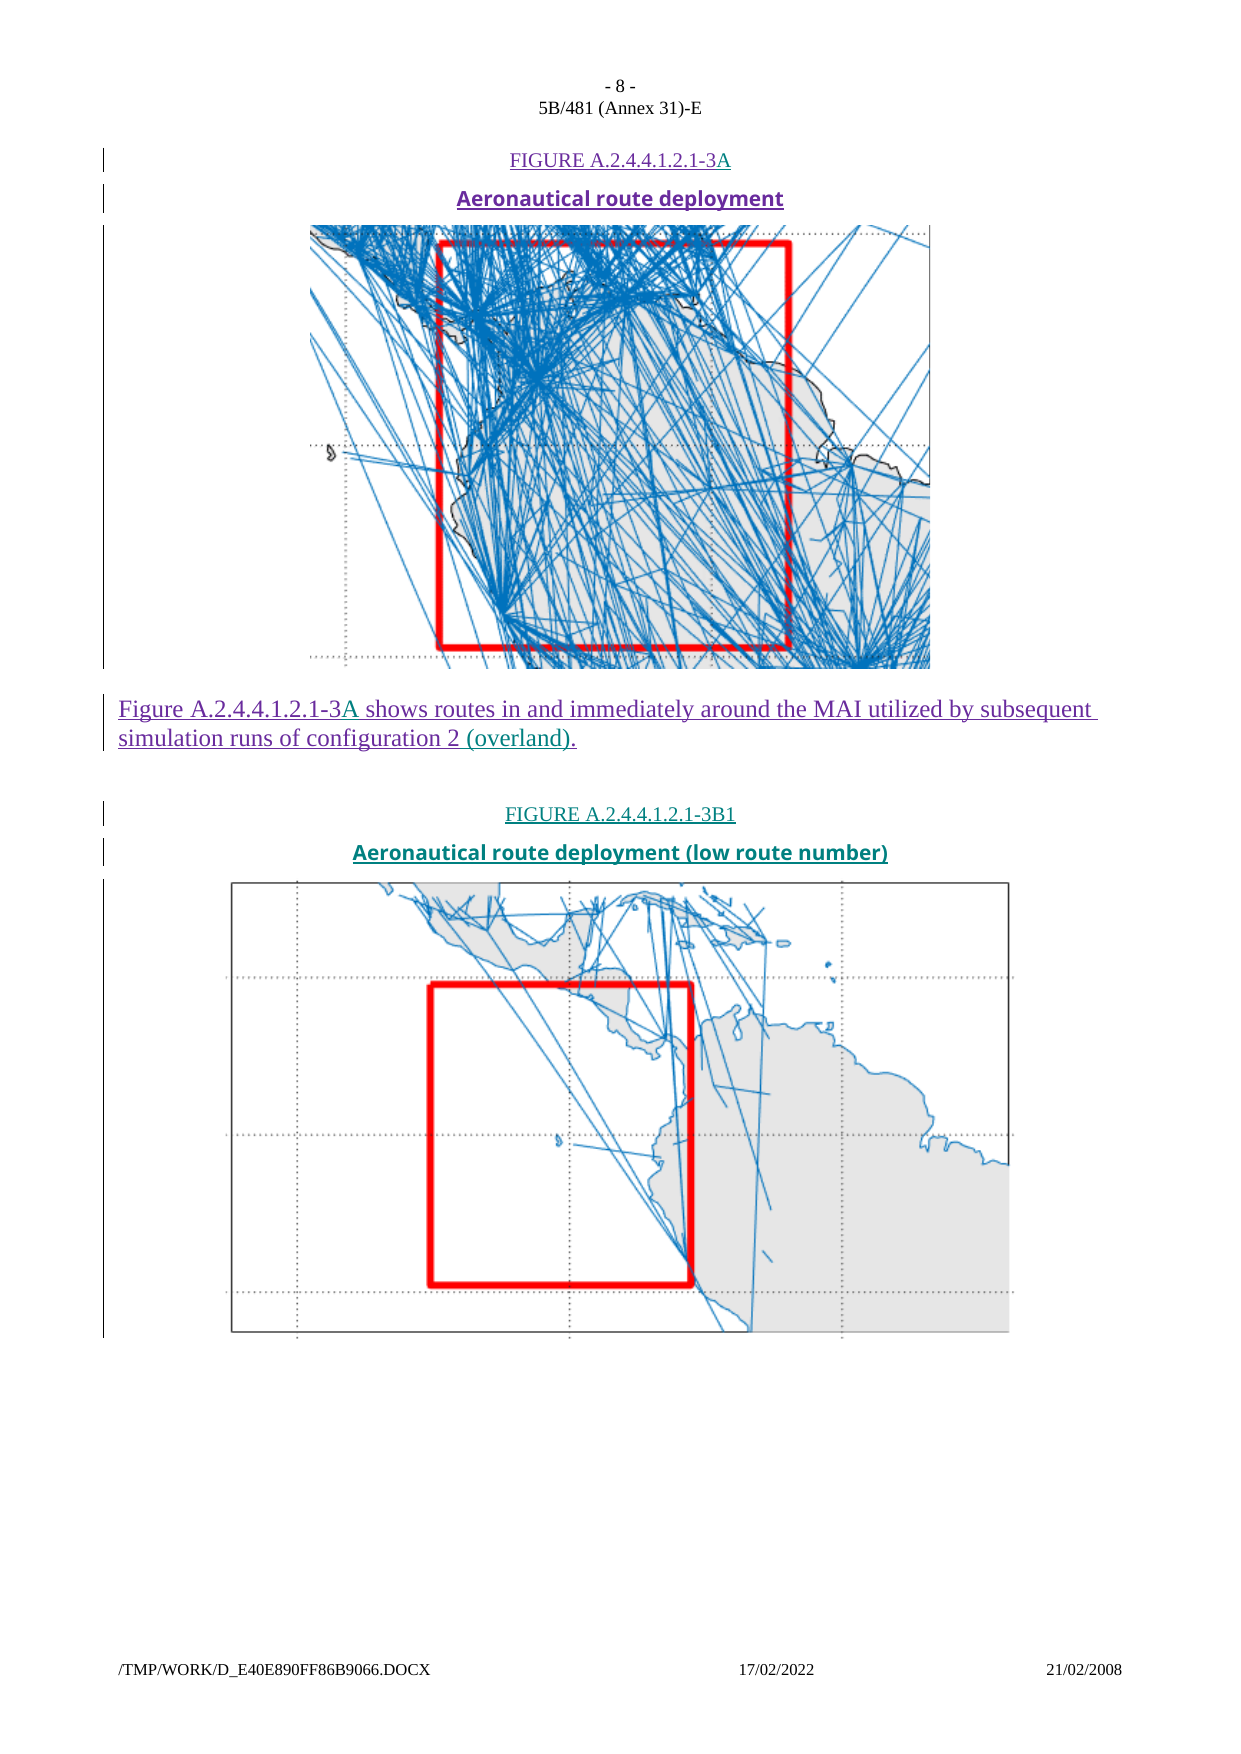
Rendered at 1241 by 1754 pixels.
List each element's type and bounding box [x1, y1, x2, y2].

picture [310, 225, 930, 669]
picture [225, 878, 1015, 1339]
